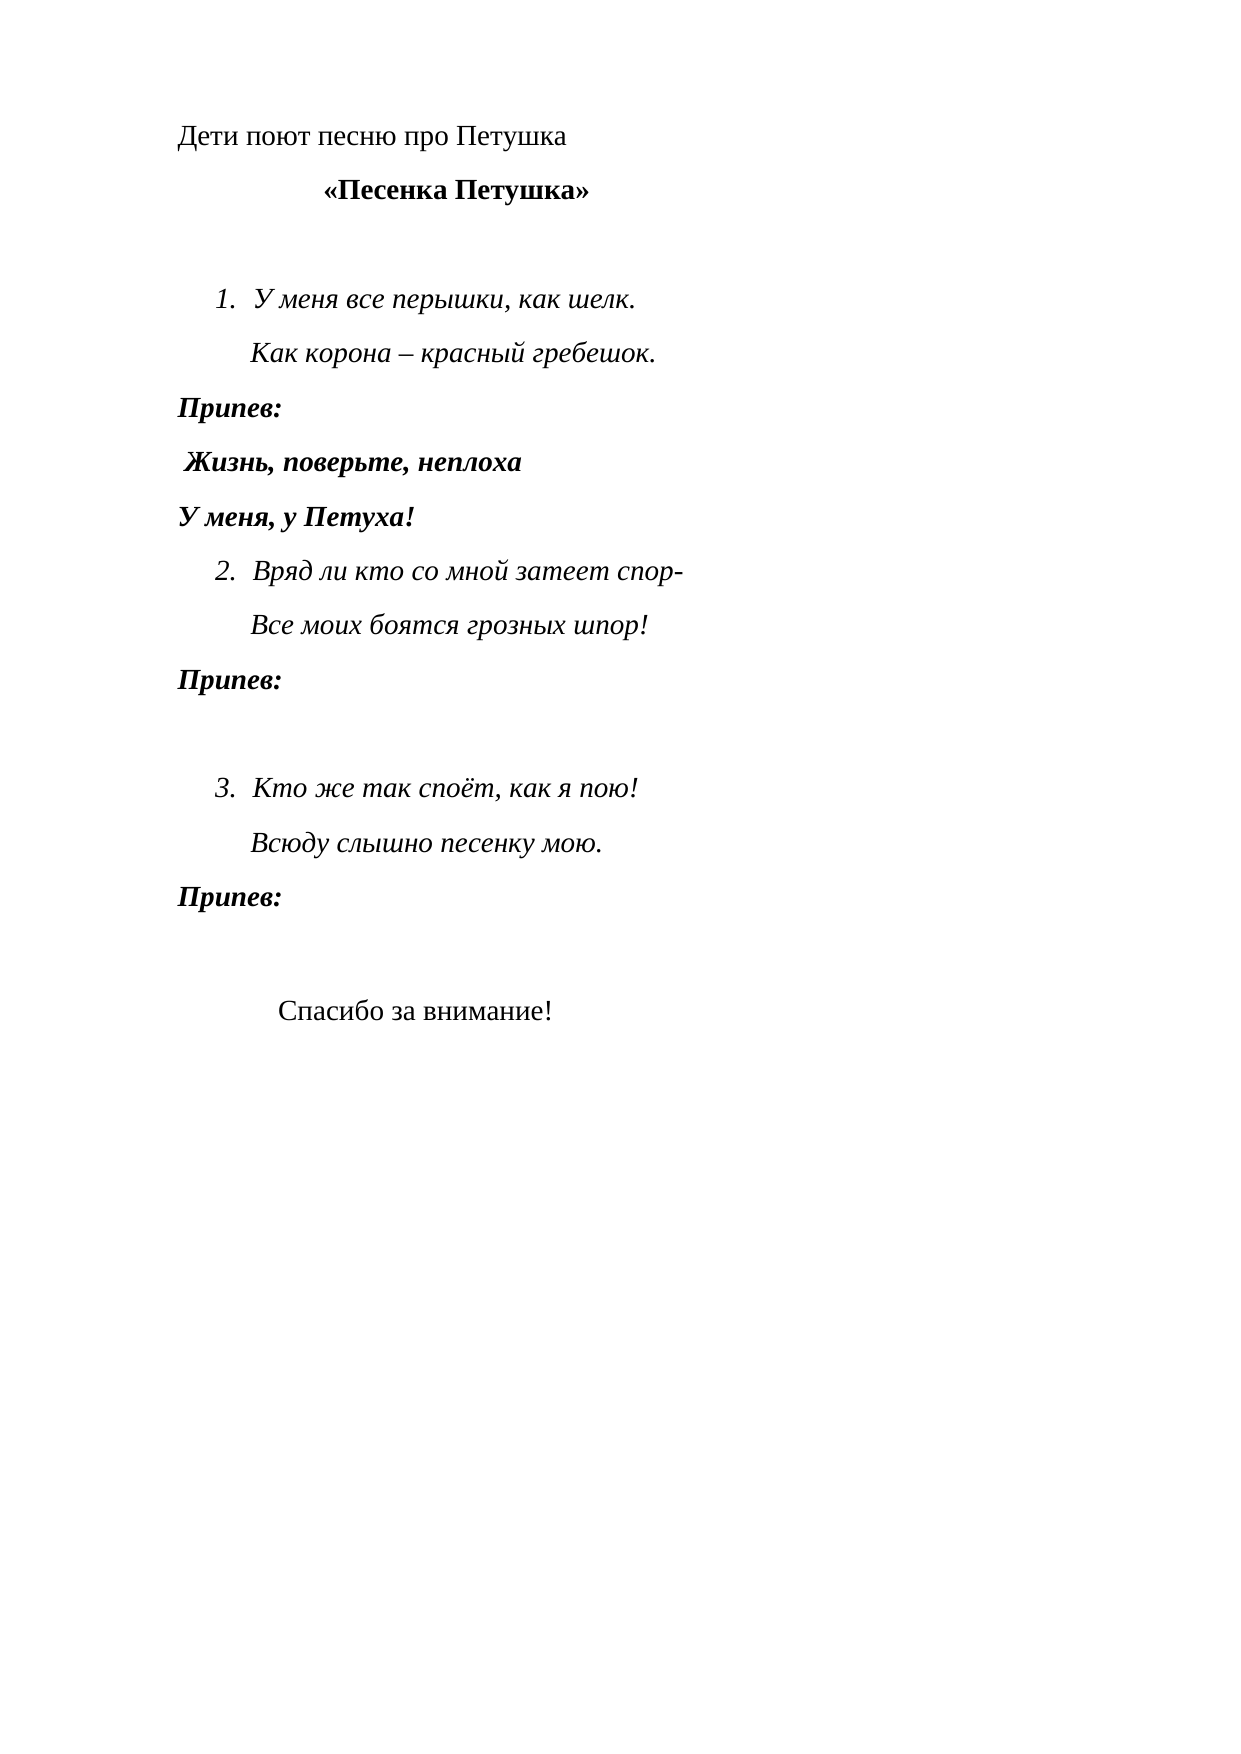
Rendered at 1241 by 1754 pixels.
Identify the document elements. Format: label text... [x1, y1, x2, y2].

text Жизнь, поверьте, неплоха [177, 444, 1152, 478]
text Припев: [177, 390, 1152, 423]
text Всюду слышно песенку мою. [177, 825, 1152, 858]
text Припев: [177, 662, 1152, 695]
list У меня все перышки, как шелк. [215, 281, 1152, 315]
text Как корона – красный гребешок. [177, 336, 1152, 369]
text Все моих боятся грозных шпор! [177, 607, 1152, 641]
text Припев: [177, 879, 1152, 913]
text Спасибо за внимание! [177, 993, 1152, 1027]
text «Песенка Петушка» [177, 172, 1152, 206]
text Дети поют песню про Петушка [177, 118, 1152, 152]
list Вряд ли кто со мной затеет спор- [215, 553, 1152, 587]
text У меня, у Петуха! [177, 499, 1152, 532]
list Кто же так споёт, как я пою! [215, 771, 1152, 804]
